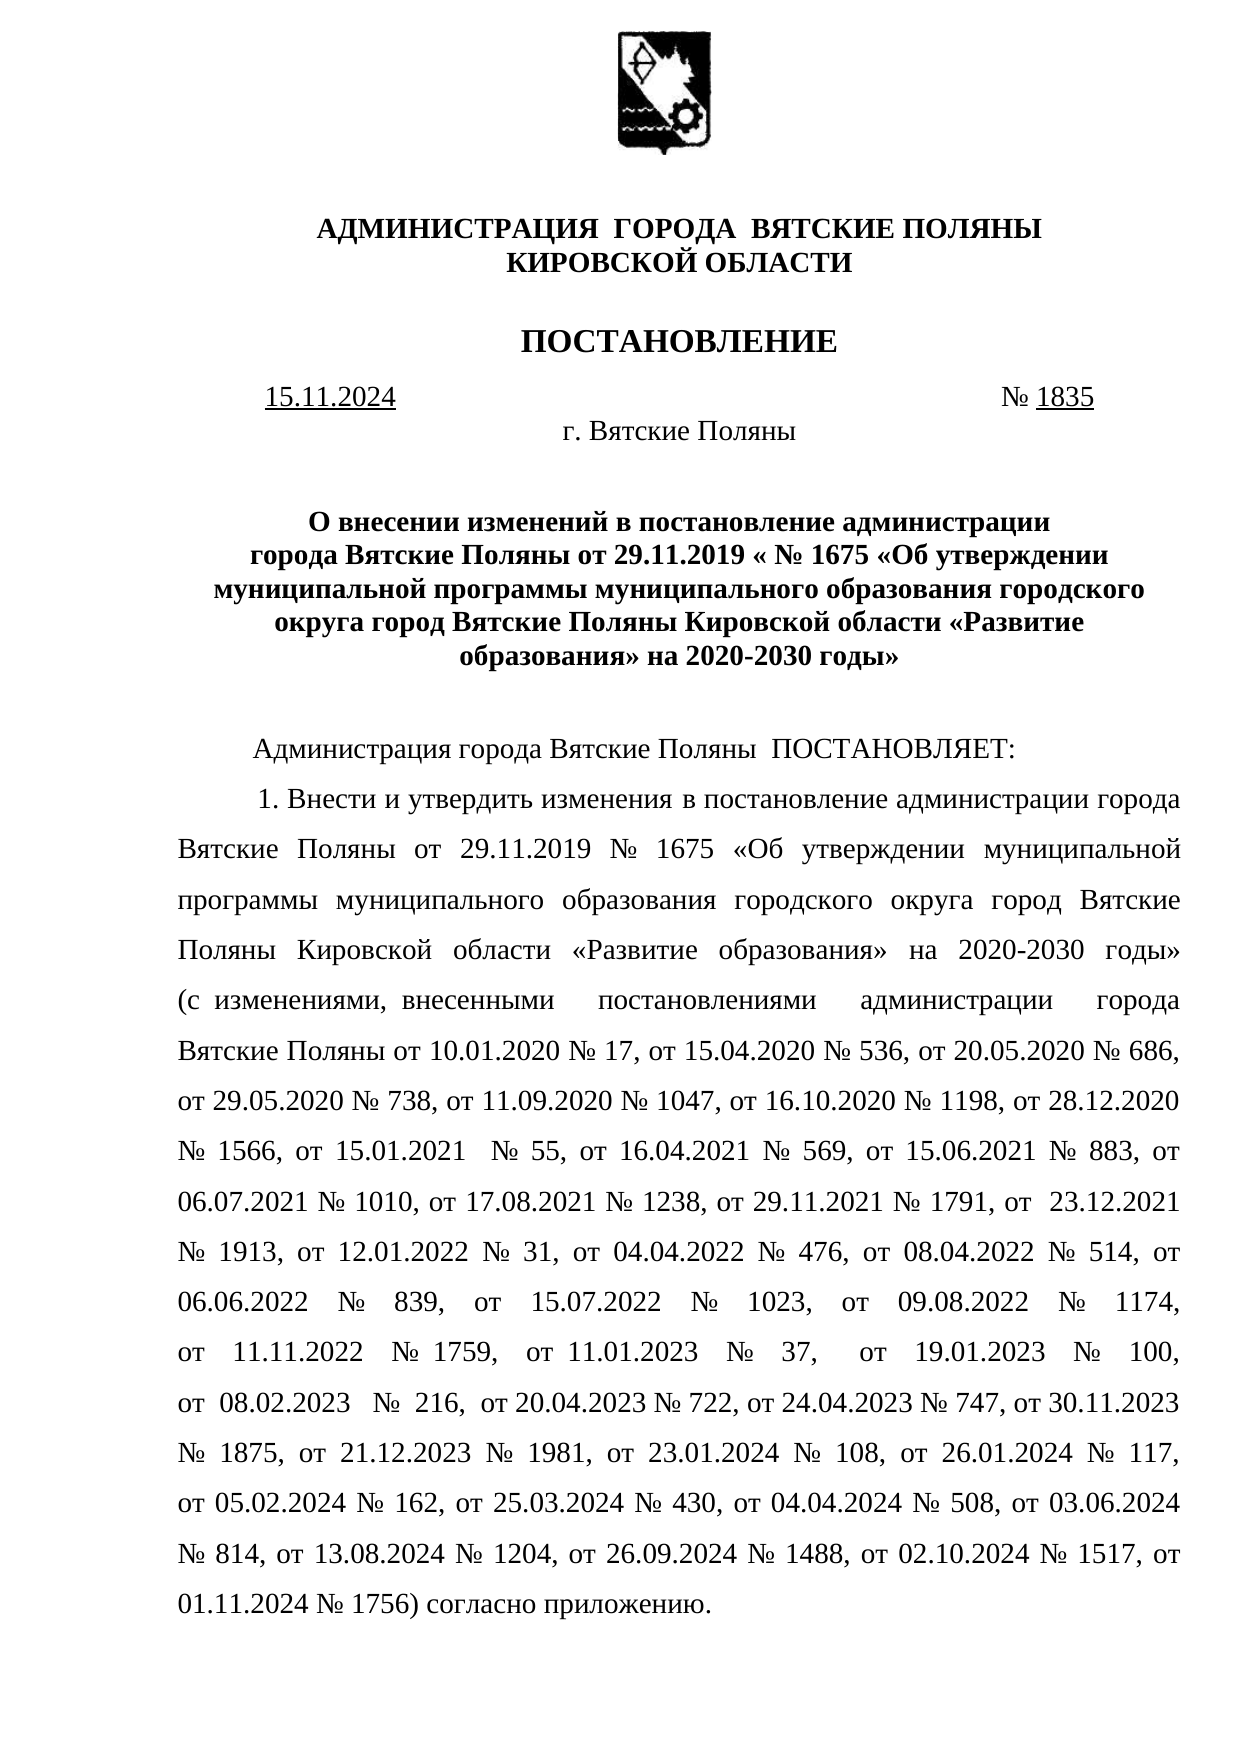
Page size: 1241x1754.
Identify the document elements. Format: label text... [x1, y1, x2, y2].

text О внесении изменений в постановление администрации [177, 504, 1181, 537]
text муниципальной программы муниципального образования городского [177, 571, 1181, 604]
text ПОСТАНОВЛЕНИЕ [177, 322, 1181, 360]
text 1. Внести и утвердить изменения в постановление администрации города Вятские Поляны от 29.11.2019 № 1675 «Об утверждении муниципальной программы муниципального образования городского округа город Вятские Поляны Кировской области «Развитие образования» на 2020-2030 годы» (с изменениями, внесенными постановлениями администрации города Вятские Поляны от 10.01.2020 № 17, от 15.04.2020 № 536, от 20.05.2020 № 686, от 29.05.2020 № 738, от 11.09.2020 № 1047, от 16.10.2020 № 1198, от 28.12.2020 № 1566, от 15.01.2021 № 55, от 16.04.2021 № 569, от 15.06.2021 № 883, от 06.07.2021 № 1010, от 17.08.2021 № 1238, от 29.11.2021 № 1791, от 23.12.2021 № 1913, от 12.01.2022 № 31, от 04.04.2022 № 476, от 08.04.2022 № 514, от 06.06.2022 № 839, от 15.07.2022 № 1023, от 09.08.2022 № 1174, от 11.11.2022 № 1759, от 11.01.2023 № 37, от 19.01.2023 № 100, от 08.02.2023 № 216, от 20.04.2023 № 722, от 24.04.2023 № 747, от 30.11.2023 [177, 781, 1181, 1418]
picture [617, 31, 712, 155]
text 15.11.2024 № 1835 [177, 379, 1181, 413]
text города Вятские Поляны от 29.11.2019 « № 1675 «Об утверждении [177, 537, 1181, 571]
text округа город Вятские Поляны Кировской области «Развитие образования» на 2020-2030 годы» [177, 604, 1181, 671]
text г. Вятские Поляны [177, 413, 1181, 446]
text № 1875, от 21.12.2023 № 1981, от 23.01.2024 № 108, от 26.01.2024 № 117, от 05.02.2024 № 162, от 25.03.2024 № 430, от 04.04.2024 № 508, от 03.06.2024 № 814, от 13.08.2024 № 1204, от 26.09.2024 № 1488, от 02.10.2024 № 1517, от 01.11.2024 № 1756) согласно приложению. [177, 1435, 1181, 1620]
text КИРОВСКОЙ ОБЛАСТИ [177, 245, 1181, 278]
subtitle АДМИНИСТРАЦИЯ ГОРОДА ВЯТСКИЕ ПОЛЯНЫ [177, 211, 1181, 245]
text Администрация города Вятские Поляны ПОСТАНОВЛЯЕТ: [177, 731, 1181, 764]
